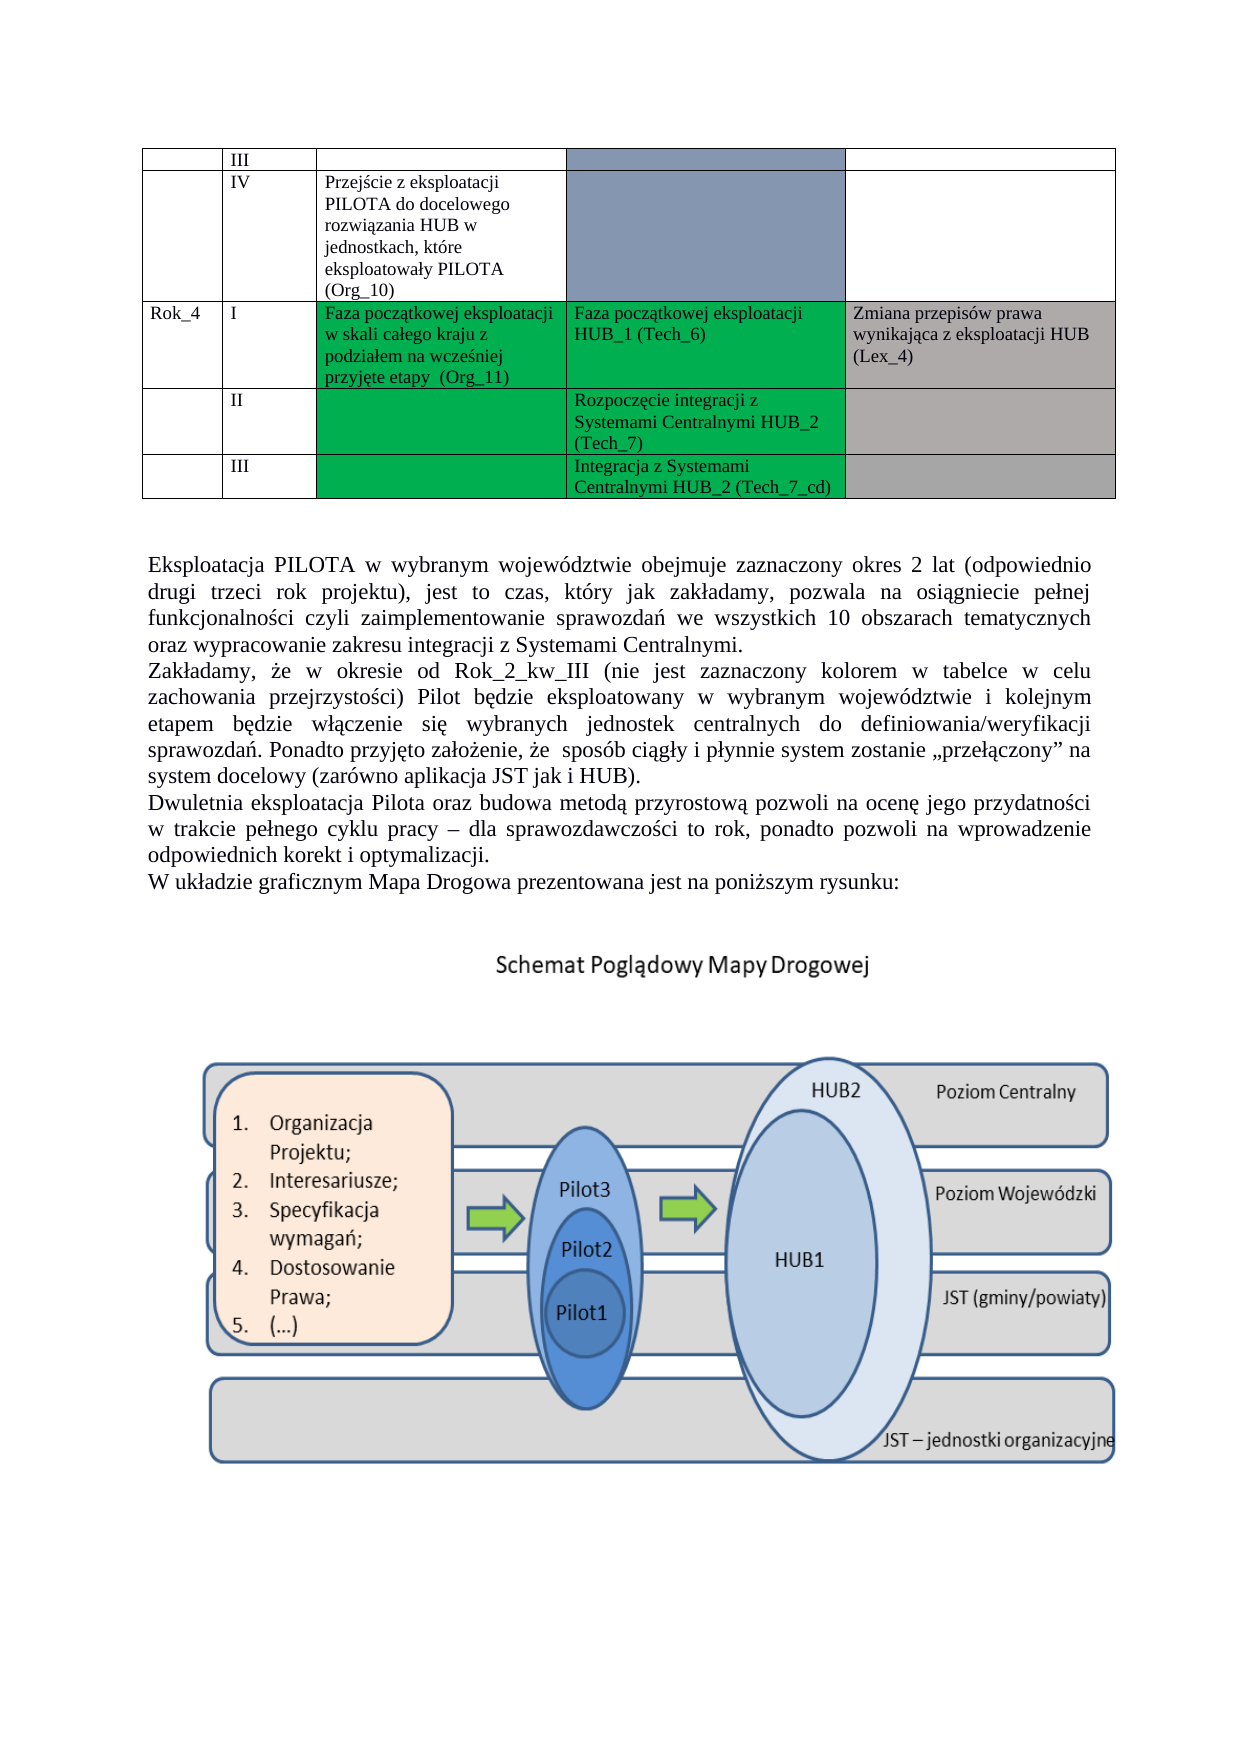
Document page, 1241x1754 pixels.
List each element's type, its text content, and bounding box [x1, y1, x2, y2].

table_cell Zmiana przepisów prawa wynikająca z eksploatacji HUB (Lex_4) [846, 302, 1115, 388]
table_cell [143, 171, 222, 301]
table_cell [143, 389, 222, 454]
table_cell [317, 389, 566, 454]
table_cell IV [223, 171, 316, 301]
table_cell [846, 389, 1115, 454]
table_cell [567, 149, 845, 170]
table_cell III [223, 149, 316, 170]
table_cell II [223, 389, 316, 454]
text W układzie graficznym Mapa Drogowa prezentowana jest na poniższym rysunku: [148, 868, 1093, 894]
table_cell [846, 149, 1115, 170]
picture [147, 922, 1153, 1511]
table_cell III [223, 455, 316, 498]
table_cell [143, 455, 222, 498]
table_cell Integracja z Systemami Centralnymi HUB_2 (Tech_7_cd) [567, 455, 845, 498]
text Dwuletnia eksploatacja Pilota oraz budowa metodą przyrostową pozwoli na ocenę jego przydatności w trakcie pełnego cyklu pracy – dla sprawozdawczości to rok, ponadto pozwoli na wprowadzenie odpowiednich korekt i optymalizacji. [148, 789, 1093, 868]
table_cell [846, 171, 1115, 301]
table_cell Rok_4 [143, 302, 222, 388]
table_cell I [223, 302, 316, 388]
table_cell Przejście z eksploatacji PILOTA do docelowego rozwiązania HUB w jednostkach, które eksploatowały PILOTA (Org_10) [317, 171, 566, 301]
table_cell Faza początkowej eksploatacji w skali całego kraju z podziałem na wcześniej przyjęte etapy (Org_11) [317, 302, 566, 388]
table_cell [567, 171, 845, 301]
table_cell [846, 455, 1115, 498]
table_cell [317, 455, 566, 498]
table_cell [317, 149, 566, 170]
table_cell Rozpoczęcie integracji z Systemami Centralnymi HUB_2 (Tech_7) [567, 389, 845, 454]
text Zakładamy, że w okresie od Rok_2_kw_III (nie jest zaznaczony kolorem w tabelce w celu zachowania przejrzystości) Pilot będzie eksploatowany w wybranym województwie i kolejnym etapem będzie włączenie się wybranych jednostek centralnych do definiowania/weryfikacji sprawozdań. Ponadto przyjęto założenie, że sposób ciągły i płynnie system zostanie „przełączony” na system docelowy (zarówno aplikacja JST jak i HUB). [148, 657, 1093, 789]
table_cell Faza początkowej eksploatacji HUB_1 (Tech_6) [567, 302, 845, 388]
text Eksploatacja PILOTA w wybranym województwie obejmuje zaznaczony okres 2 lat (odpowiednio drugi trzeci rok projektu), jest to czas, który jak zakładamy, pozwala na osiągniecie pełnej funkcjonalności czyli zaimplementowanie sprawozdań we wszystkich 10 obszarach tematycznych oraz wypracowanie zakresu integracji z Systemami Centralnymi. [148, 552, 1093, 657]
table_cell [143, 149, 222, 170]
